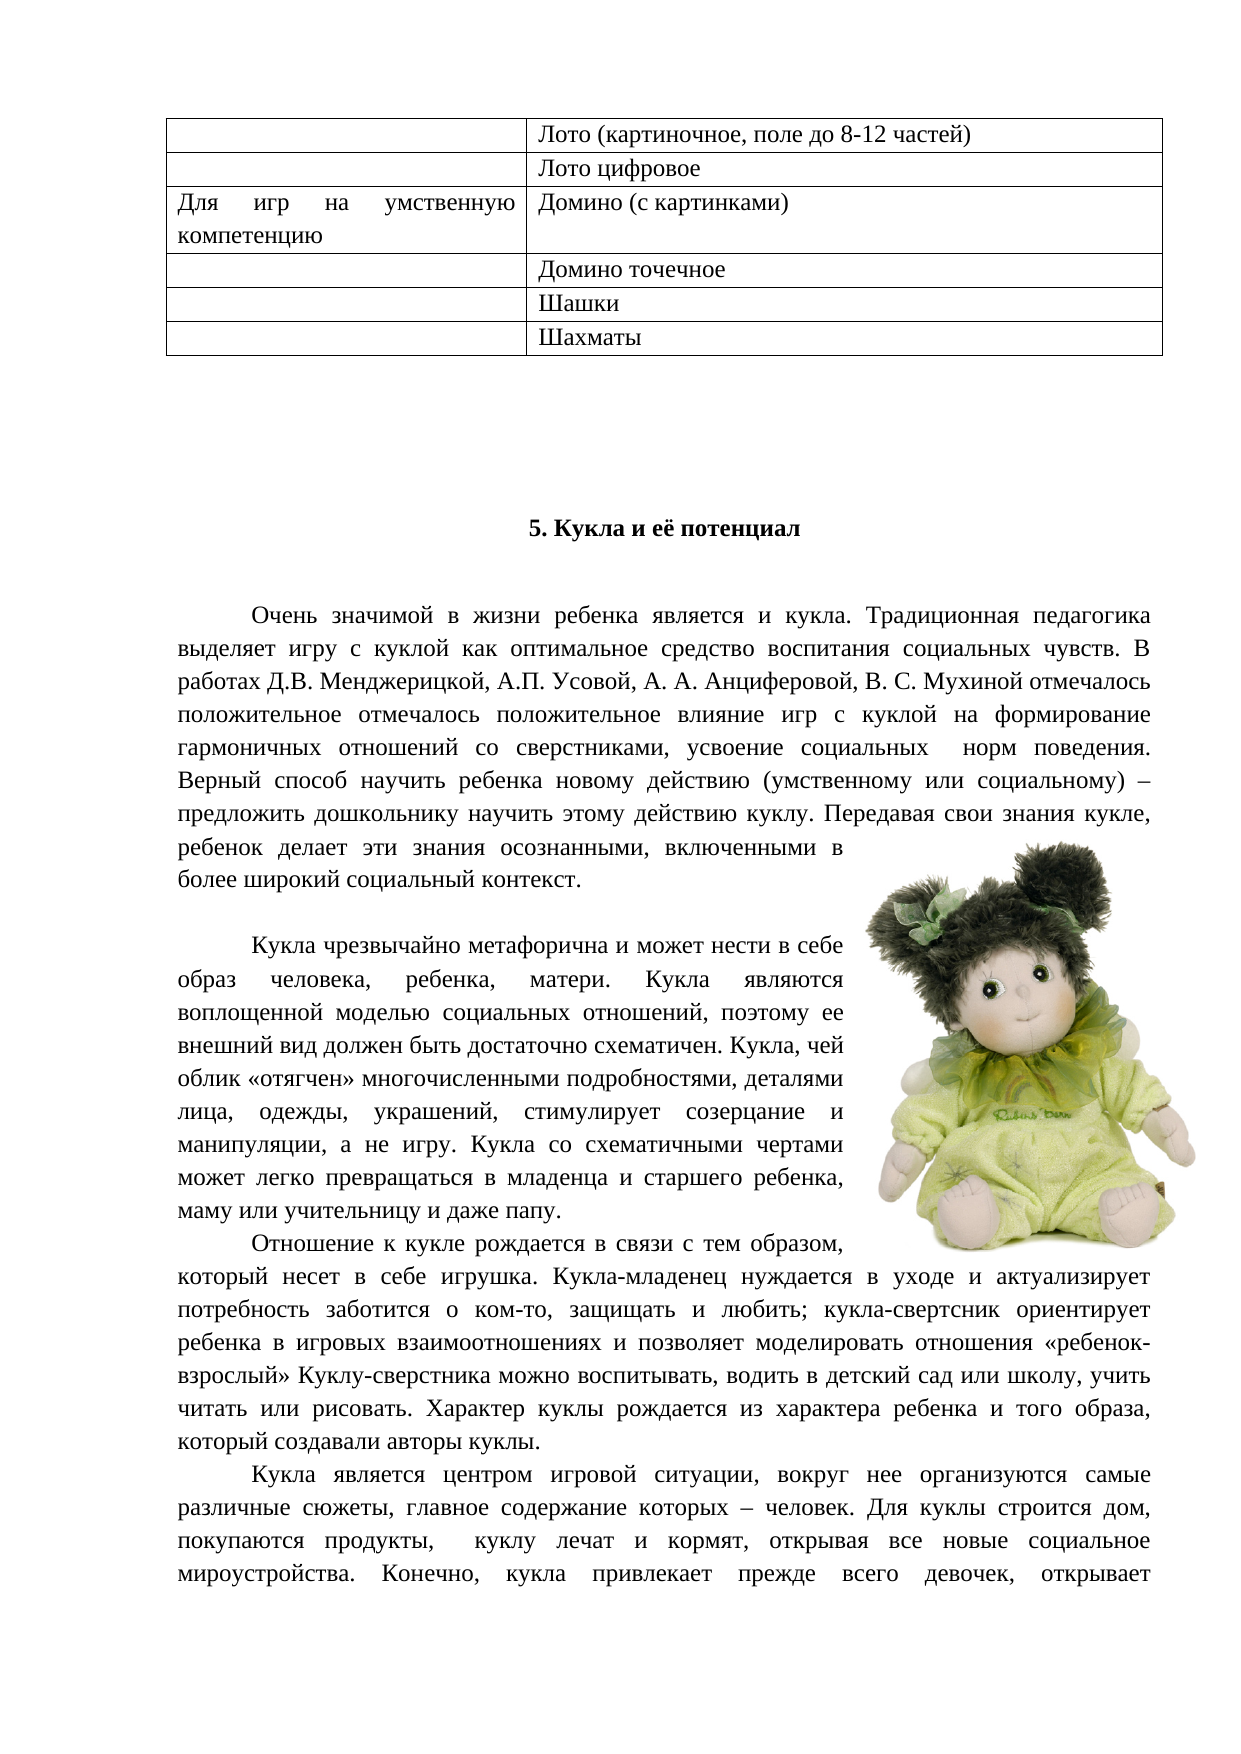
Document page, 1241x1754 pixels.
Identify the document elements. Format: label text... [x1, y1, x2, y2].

picture [863, 839, 1198, 1251]
table_cell [167, 288, 526, 321]
text Очень значимой в жизни ребенка является и кукла. Традиционная педагогика выделяет игру с куклой как оптимальное средство воспитания социальных чувств. В работах Д.В. Менджерицкой, А.П. Усовой, А. А. Анциферовой, В. С. Мухиной отмечалось положительное отмечалось положительное влияние игр с куклой на формирование гармоничных отношений со сверстниками, усвоение социальных норм поведения. Верный способ научить ребенка новому действию (умственному или социальному) – предложить дошкольнику научить этому действию куклу. Передавая свои знания кукле, ребенок делает эти знания осознанными, включенными в более широкий социальный контекст. [177, 600, 1152, 893]
table_cell [167, 153, 526, 186]
list 5. Кукла и её потенциал [177, 513, 1152, 542]
text Отношение к кукле рождается в связи с тем образом, который несет в себе игрушка. Кукла-младенец нуждается в уходе и актуализирует потребность заботится о ком-то, защищать и любить; кукла-свертсник ориентирует ребенка в игровых взаимоотношениях и позволяет моделировать отношения «ребенок- взрослый» Куклу-сверстника можно воспитывать, водить в детский сад или школу, учить читать или рисовать. Характер куклы рождается из характера ребенка и того образа, который создавали авторы куклы. [177, 1228, 1152, 1455]
table_cell [167, 119, 526, 152]
table_cell Шашки [527, 288, 1162, 321]
table_cell Шахматы [527, 322, 1162, 355]
table_cell Домино (с картинками) [527, 187, 1162, 253]
table_cell [167, 322, 526, 355]
table_cell Для игр на умственную компетенцию [167, 187, 526, 253]
table_cell Лото цифровое [527, 153, 1162, 186]
table_cell Домино точечное [527, 254, 1162, 287]
text Кукла чрезвычайно метафорична и может нести в себе образ человека, ребенка, матери. Кукла являются воплощенной моделью социальных отношений, поэтому ее внешний вид должен быть достаточно схематичен. Кукла, чей облик «отягчен» многочисленными подробностями, деталями лица, одежды, украшений, стимулирует созерцание и манипуляции, а не игру. Кукла со схематичными чертами может легко превращаться в младенца и старшего ребенка, маму или учительницу и даже папу. [177, 931, 863, 1223]
table_cell Лото (картиночное, поле до 8-12 частей) [527, 119, 1162, 152]
table_cell [167, 254, 526, 287]
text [177, 1459, 1152, 1587]
